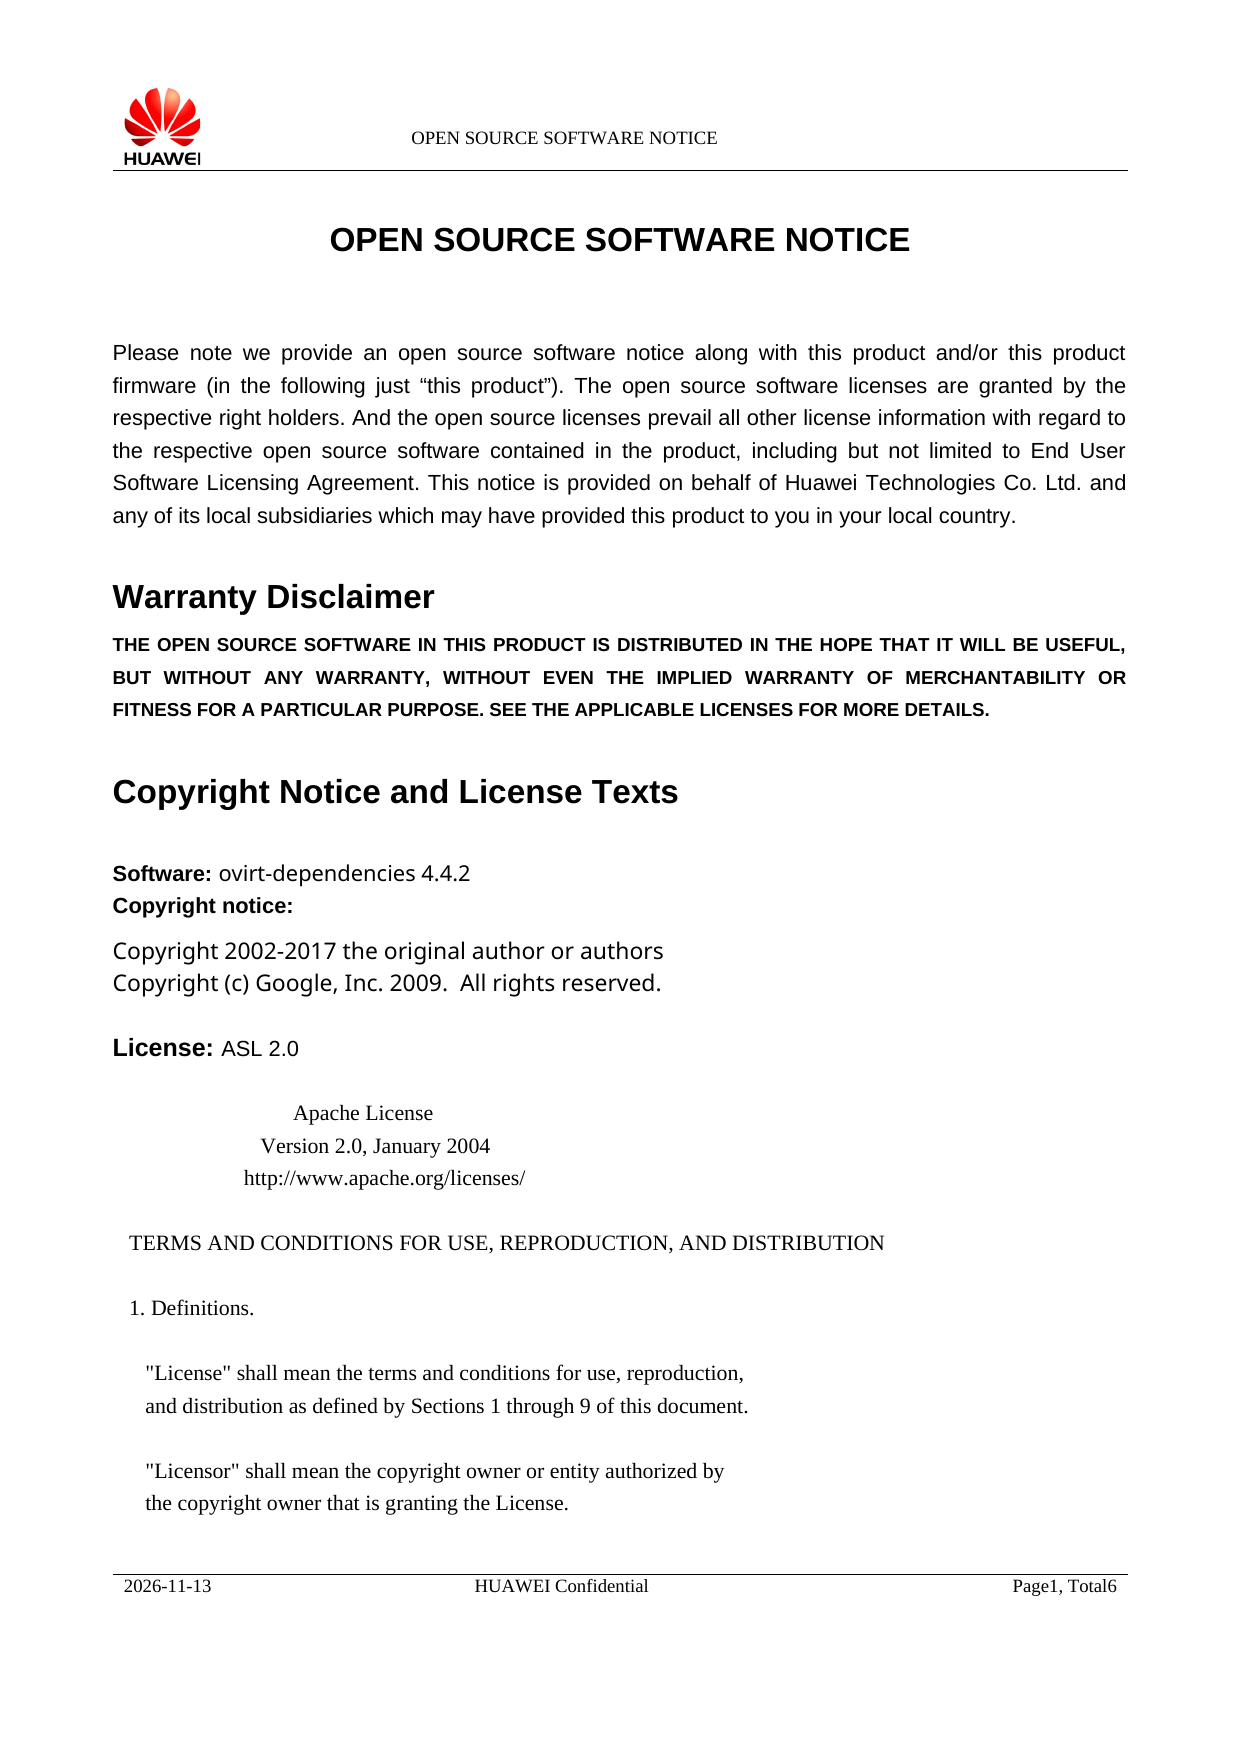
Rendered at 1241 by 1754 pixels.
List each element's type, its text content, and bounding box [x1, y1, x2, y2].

text License: ASL 2.0 [112, 1031, 1128, 1064]
text Copyright 2002-2017 the original author or authors Copyright (c) Google, Inc. 2009. All rights reserved. [112, 934, 1128, 1031]
text Please note we provide an open source software notice along with this product and/or this product firmware (in the following just “this product”). The open source software licenses are granted by the respective right holders. And the open source licenses prevail all other license information with regard to the respective open source software contained in the product, including but not limited to End User Software Licensing Agreement. This notice is provided on behalf of Huawei Technologies Co. Ltd. and any of its local subsidiaries which may have provided this product to you in your local country. [112, 336, 1128, 531]
text Copyright notice: [112, 889, 1128, 921]
picture [124, 88, 201, 165]
text OPEN SOURCE SOFTWARE NOTICE [112, 206, 1128, 271]
title Software: ovirt-dependencies 4.4.2 [112, 856, 1128, 889]
text The open source software in this product is distributed in the hope that it will be useful, but WITHOUT ANY WARRANTY, without even the implied warranty of MERCHANTABILITY or FITNESS FOR A PARTICULAR PURPOSE. See the applicable licenses for more details. [112, 629, 1128, 726]
text Copyright Notice and License Texts [112, 759, 1128, 824]
text Warranty Disclaimer [112, 564, 1128, 629]
